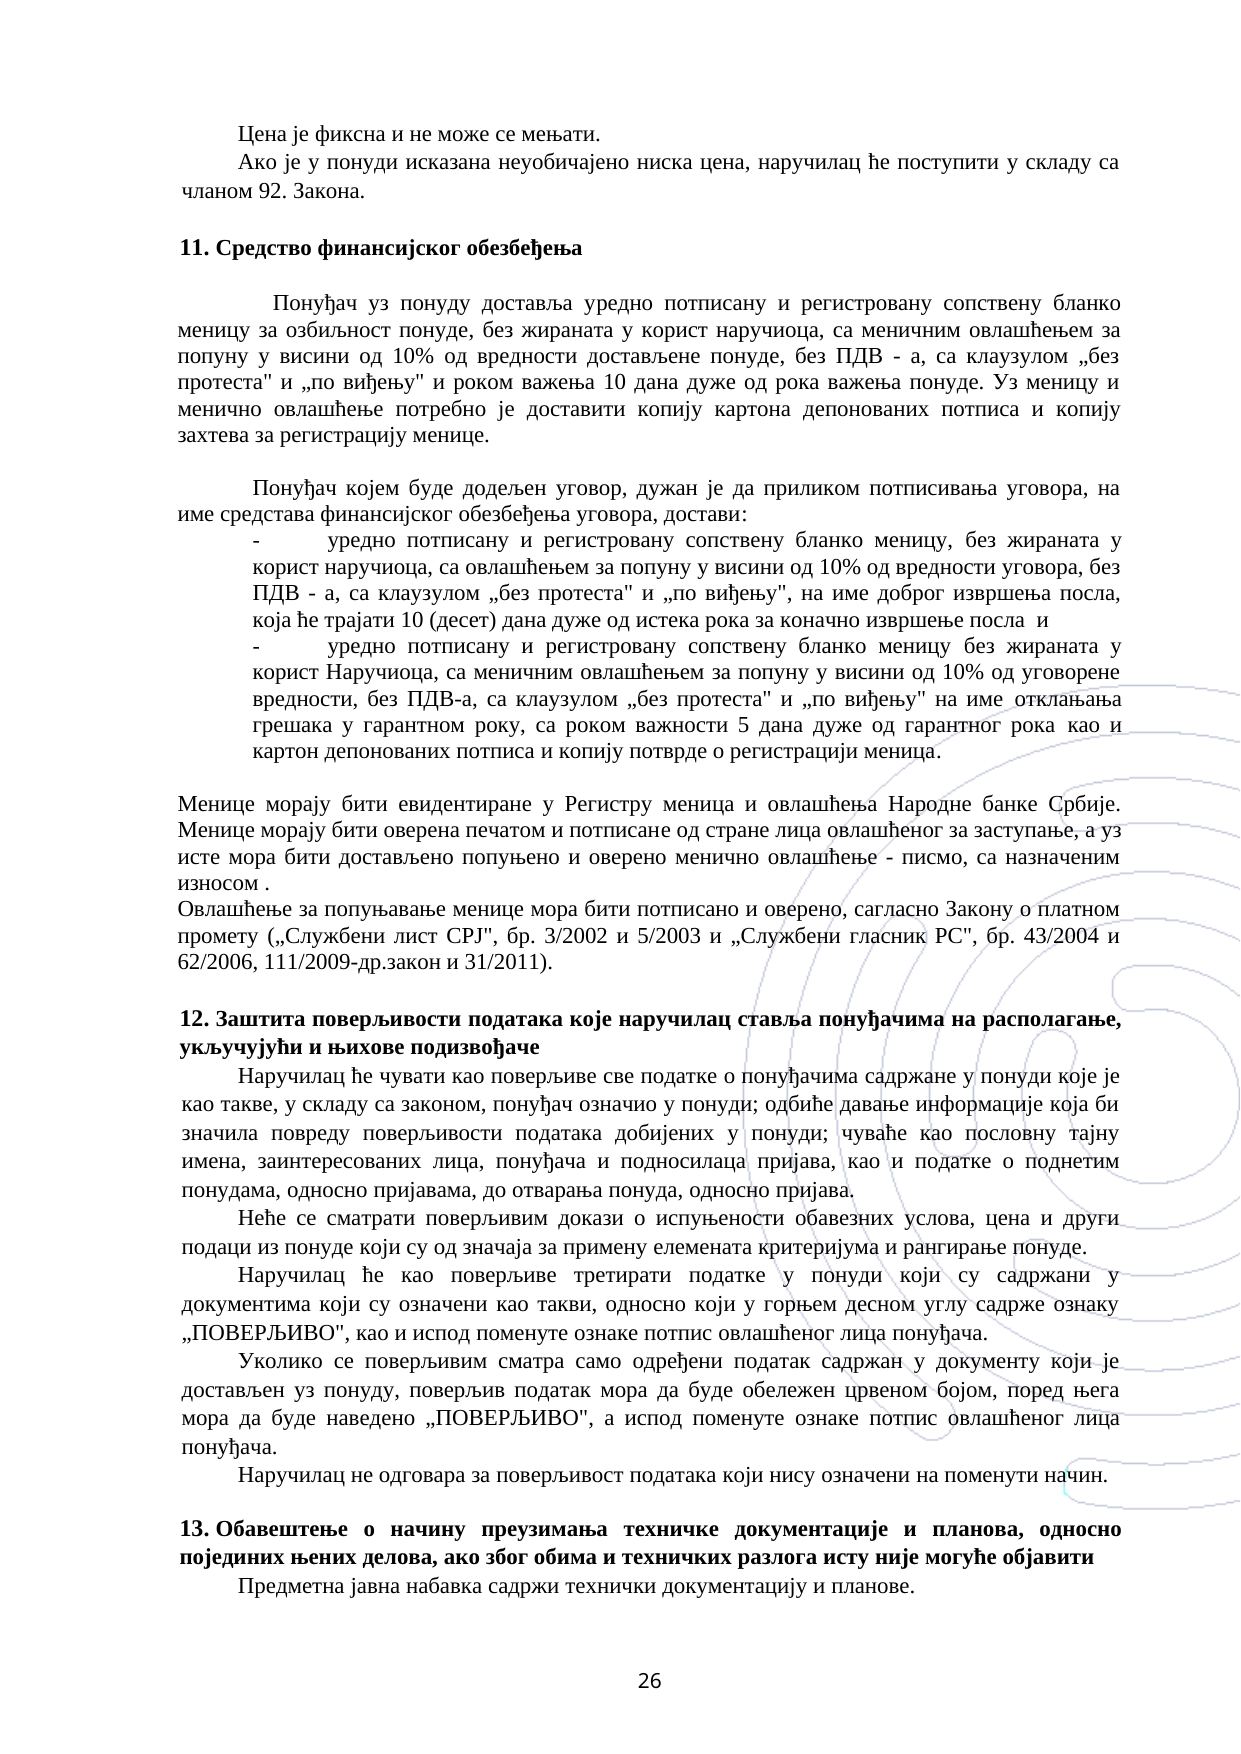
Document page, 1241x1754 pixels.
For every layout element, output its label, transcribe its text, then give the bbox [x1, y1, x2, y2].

text Овлашћење за попуњавање менице мора бити потписано и оверено, сагласно Закону о платном промету („Службени лист СРЈ", бр. 3/2002 и 5/2003 и „Службени гласник РС", бр. 43/2004 и 62/2006, 111/2009-др.закон и 31/2011). [177, 896, 1122, 974]
text Неће се сматрати поверљивим докази о испуњености обавезних услова, цена и други подаци из понуде који су од значаја за примену елемената критеријума и рангирање понуде. [181, 1203, 1120, 1260]
text Уколико се поверљивим сматра само одређени податак садржан у документу који је достављен уз понуду, поверљив податак мора да буде обележен црвеном бојом, поред њега мора да буде наведено „ПОВЕРЉИВО", а испод поменуте ознаке потпис овлашћеног лица понуђача. [181, 1346, 1120, 1460]
text Понуђач уз понуду доставља уредно потписану и регистровану сопствену бланко меницу за озбиљност понуде, без жираната у корист наручиоца, са меничним овлашћењем за попуну у висини од 10% од вредности достављене понуде, без ПДВ - а, са клаузулом „без протеста" и „по виђењу" и роком важења 10 дана дуже од рока важења понуде. Уз меницу и менично овлашћење потребно је доставити копију картона депонованих потписа и копију захтева за регистрацију менице. [177, 289, 1122, 447]
text Наручилац не одговара за поверљивост података који нису означени на поменути начин. [181, 1460, 1120, 1488]
text Понуђач којем буде додељен уговор, дужан је да приликом потписивања уговора, на име средстава финансијског обезбеђења уговора, достави: [177, 474, 1122, 527]
text Наручилац ће као поверљиве третирати податке у понуди који су садржани у документима који су означени као такви, односно који у горњем десном углу садрже ознаку „ПОВЕРЉИВО", као и испод поменуте ознаке потпис овлашћеног лица понуђача. [181, 1260, 1120, 1346]
list уредно потписану и регистровану сопствену бланко меницу без жираната у корист Наручиоца, са меничним овлашћењем за попуну у висини од 10% од уговорене вредности, без ПДВ-а, са клаузулом „без протеста" и „по виђењу" на име отклањања грешака у гарантном року, са роком важности 5 дана дуже од гарантног рока као и картон депонованих потписа и копију потврде о регистрацији меница. [252, 632, 1122, 764]
subtitle Заштита поверљивости података које наручилац ставља понуђачима на располагање, укључујући и њихове подизвођаче [179, 1003, 1122, 1060]
subtitle Обавештење о начину преузимања техничке документације и планова, односно појединих њених делова, ако због обима и техничких разлога исту није могуће објавити [179, 1513, 1122, 1570]
text Наручилац ће чувати као поверљиве све податке о понуђачима садржане у понуди које је као такве, у складу са законом, понуђач означио у понуди; одбиће давање информације која би значила повреду поверљивости података добијених у понуди; чуваће као пословну тајну имена, заинтересованих лица, понуђача и подносилаца пријава, као и податке о поднетим понудама, односно пријавама, до отварања понуда, односно пријава. [181, 1060, 1120, 1203]
picture [732, 674, 1241, 1524]
list уредно потписану и регистровану сопствену бланко меницу, без жираната у корист наручиоца, са овлашћењем за попуну у висини од 10% од вредности уговора, без ПДВ - а, са клаузулом „без протеста" и „по виђењу", на име доброг извршења посла, која ће трајати 10 (десет) дана дуже од истека рока за коначно извршење посла и [252, 527, 1122, 632]
text Ако је у понуди исказана неуобичајено ниска цена, наручилац ће поступити у складу са чланом 92. Закона. [181, 147, 1120, 204]
text Цена је фиксна и не може се мењати. [181, 118, 1122, 147]
text Менице морају бити евидентиране у Регистру меница и овлашћења Народне банке Србије. Менице морају бити оверена печатом и потписане од стране лица овлашћеног за заступање, а уз исте мора бити достављено попуњено и оверено менично овлашћење - писмо, са назначеним износом . [177, 790, 1122, 896]
subtitle Средство финансијског обезбеђења [179, 232, 1122, 261]
text Предметна јавна набавка садржи технички документацију и планове. [181, 1570, 1120, 1599]
